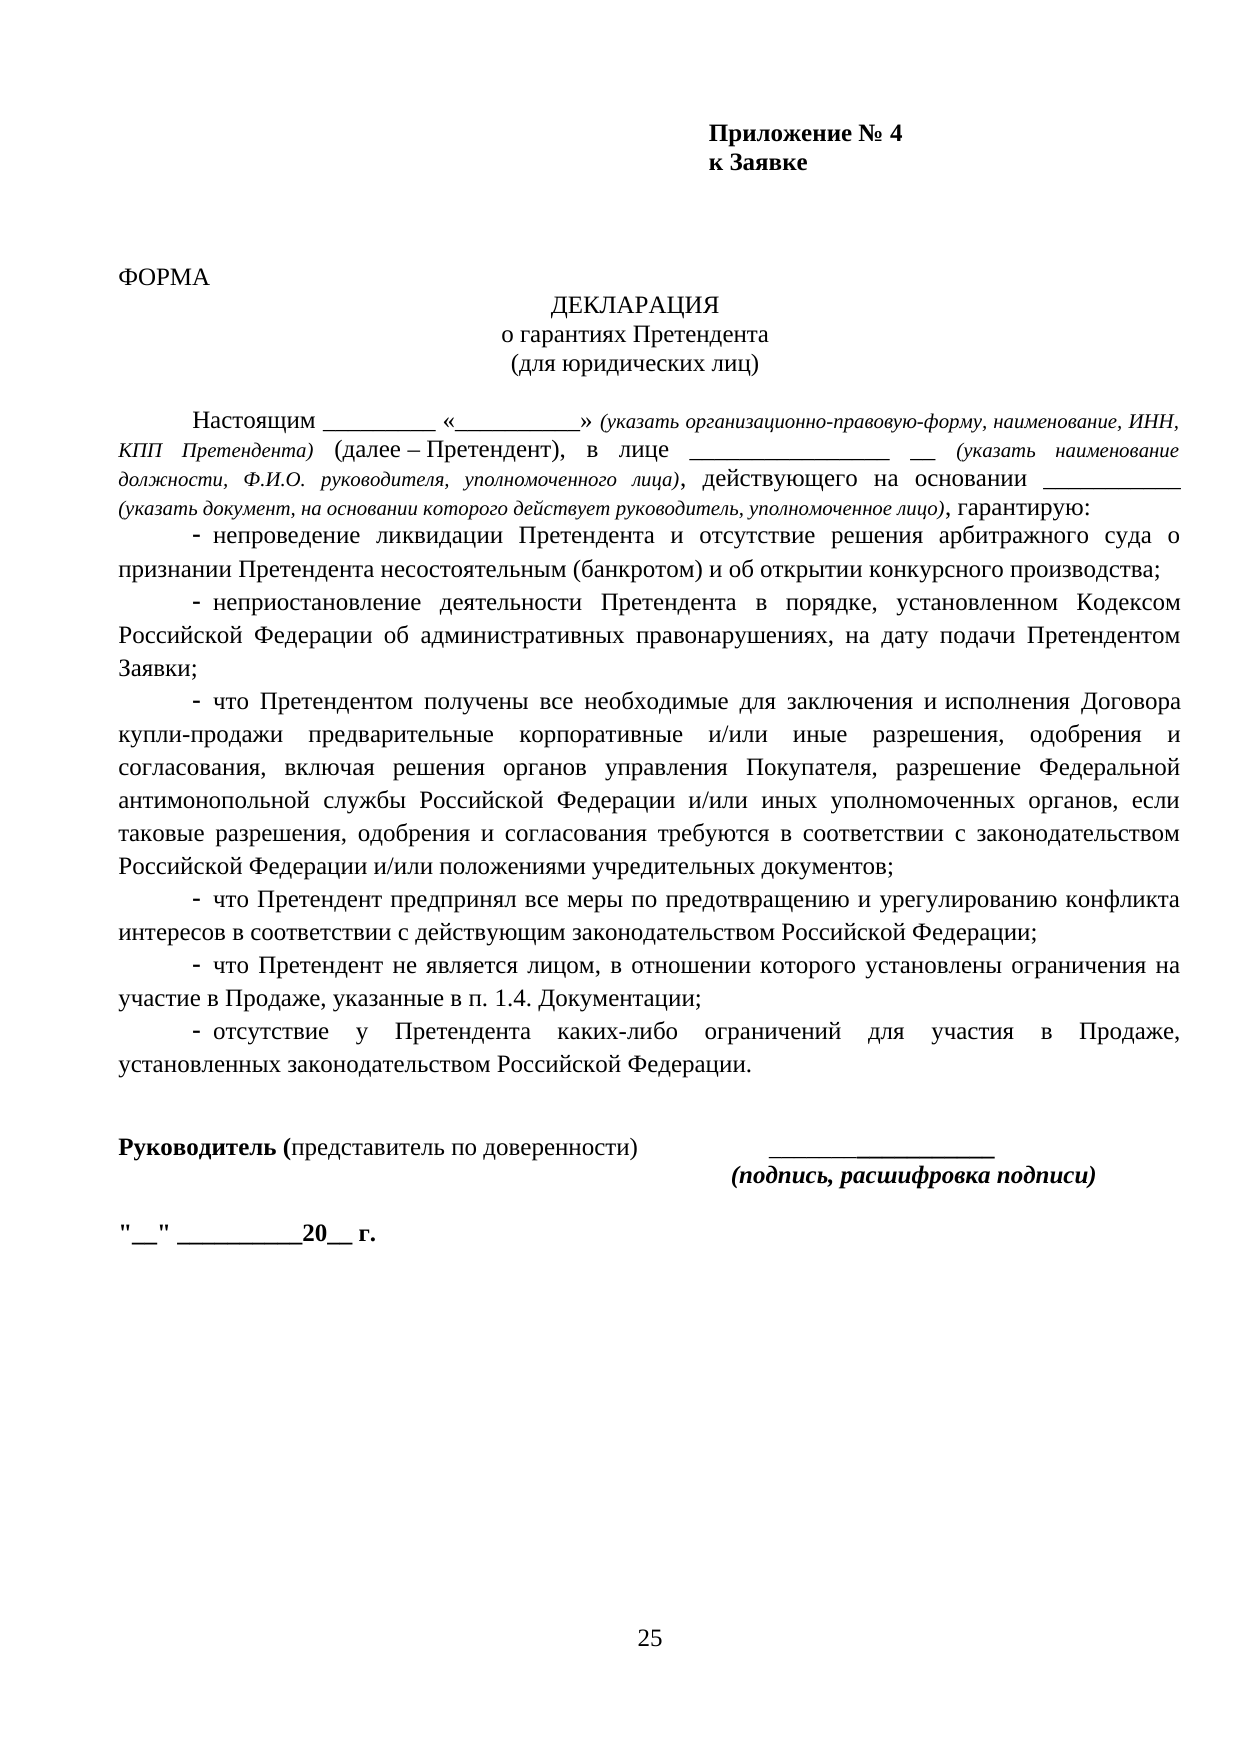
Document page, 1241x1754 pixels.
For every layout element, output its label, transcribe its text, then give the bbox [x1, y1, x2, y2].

list непроведение ликвидации Претендента и отсутствие решения арбитражного суда о признании Претендента несостоятельным (банкротом) и об открытии конкурсного производства; [118, 521, 1181, 582]
list что Претендент предпринял все меры по предотвращению и урегулированию конфликта интересов в соответствии с действующим законодательством Российской Федерации; [118, 884, 1181, 946]
list что Претендентом получены все необходимые для заключения и исполнения Договора купли-продажи предварительные корпоративные и/или иные разрешения, одобрения и согласования, включая решения органов управления Покупателя, разрешение Федеральной антимонопольной службы Российской Федерации и/или иных уполномоченных органов, если таковые разрешения, одобрения и согласования требуются в соответствии с законодательством Российской Федерации и/или положениями учредительных документов; [118, 686, 1181, 879]
text Настоящим _________ «__________» (указать организационно-правовую-форму, наименование, ИНН, КПП Претендента) (далее – Претендент), в лице ________________ __ (указать наименование должности, Ф.И.О. руководителя, уполномоченного лица), действующего на основании ___________ (указать документ, на основании которого действует руководитель, уполномоченное лицо), гарантирую: [118, 406, 1181, 521]
text "__" __________20__ г. [118, 1218, 1181, 1247]
list что Претендент не является лицом, в отношении которого установлены ограничения на участие в Продаже, указанные в п. 1.4. Документации; [118, 950, 1181, 1012]
text Приложение № 4 [709, 118, 1181, 147]
text ДЕКЛАРАЦИЯ [88, 291, 1181, 319]
text о гарантиях Претендента [88, 319, 1181, 348]
list отсутствие у Претендента каких-либо ограничений для участия в Продаже, установленных законодательством Российской Федерации. [118, 1016, 1181, 1078]
list неприостановление деятельности Претендента в порядке, установленном Кодексом Российской Федерации об административных правонарушениях, на дату подачи Претендентом Заявки; [118, 587, 1181, 681]
text Руководитель (представитель по доверенности) __________________ (подпись, расшифровка подписи) [118, 1132, 1181, 1189]
text (для юридических лиц) [88, 348, 1181, 377]
text ФОРМА [88, 262, 1181, 291]
text к Заявке [709, 147, 1181, 176]
